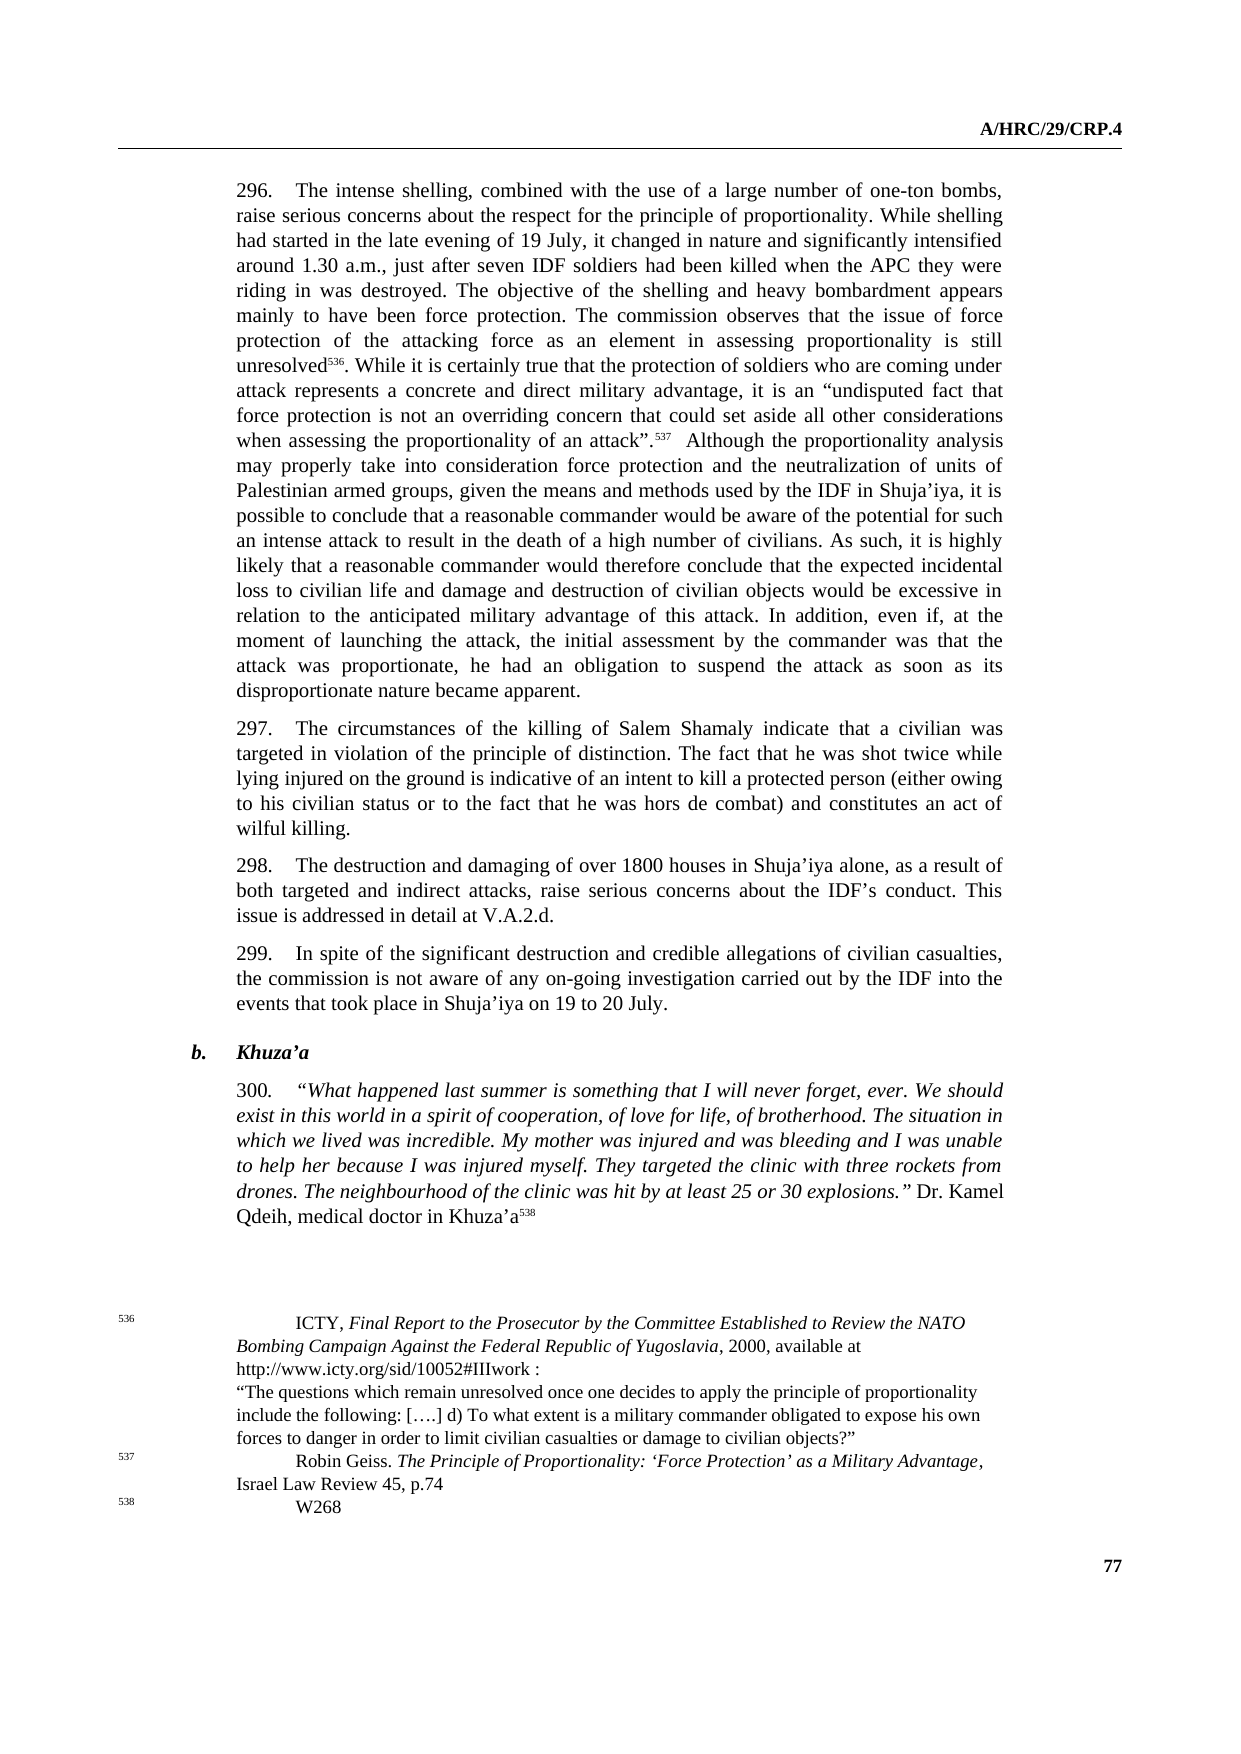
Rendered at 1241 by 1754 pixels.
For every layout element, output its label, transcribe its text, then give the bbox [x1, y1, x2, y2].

text b. Khuza’a [118, 1040, 1004, 1065]
text 297. The circumstances of the killing of Salem Shamaly indicate that a civilian was targeted in violation of the principle of distinction. The fact that he was shot twice while lying injured on the ground is indicative of an intent to kill a protected person (either owing to his civilian status or to the fact that he was hors de combat) and constitutes an act of wilful killing. [236, 715, 1004, 840]
text 298. The destruction and damaging of over 1800 houses in Shuja’iya alone, as a result of both targeted and indirect attacks, raise serious concerns about the IDF’s conduct. This issue is addressed in detail at V.A.2.d. [236, 852, 1004, 927]
text 300. “What happened last summer is something that I will never forget, ever. We should exist in this world in a spirit of cooperation, of love for life, of brotherhood. The situation in which we lived was incredible. My mother was injured and was bleeding and I was unable to help her because I was injured myself. They targeted the clinic with three rockets from drones. The neighbourhood of the clinic was hit by at least 25 or 30 explosions.” Dr. Kamel Qdeih, medical doctor in Khuza’a [236, 1077, 1004, 1228]
text 296. The intense shelling, combined with the use of a large number of one-ton bombs, raise serious concerns about the respect for the principle of proportionality. While shelling had started in the late evening of 19 July, it changed in nature and significantly intensified around 1.30 a.m., just after seven IDF soldiers had been killed when the APC they were riding in was destroyed. The objective of the shelling and heavy bombardment appears mainly to have been force protection. The commission observes that the issue of force protection of the attacking force as an element in assessing proportionality is still unresolved. While it is certainly true that the protection of soldiers who are coming under attack represents a concrete and direct military advantage, it is an “undisputed fact that force protection is not an overriding concern that could set aside all other considerations when assessing the proportionality of an attack”. Although the proportionality analysis may properly take into consideration force protection and the neutralization of units of Palestinian armed groups, given the means and methods used by the IDF in Shuja’iya, it is possible to conclude that a reasonable commander would be aware of the potential for such an intense attack to result in the death of a high number of civilians. As such, it is highly likely that a reasonable commander would therefore conclude that the expected incidental loss to civilian life and damage and destruction of civilian objects would be excessive in relation to the anticipated military advantage of this attack. In addition, even if, at the moment of launching the attack, the initial assessment by the commander was that the attack was proportionate, he had an obligation to suspend the attack as soon as its disproportionate nature became apparent. [236, 177, 1004, 702]
text 299. In spite of the significant destruction and credible allegations of civilian casualties, the commission is not aware of any on-going investigation carried out by the IDF into the events that took place in Shuja’iya on 19 to 20 July. [236, 940, 1004, 1015]
